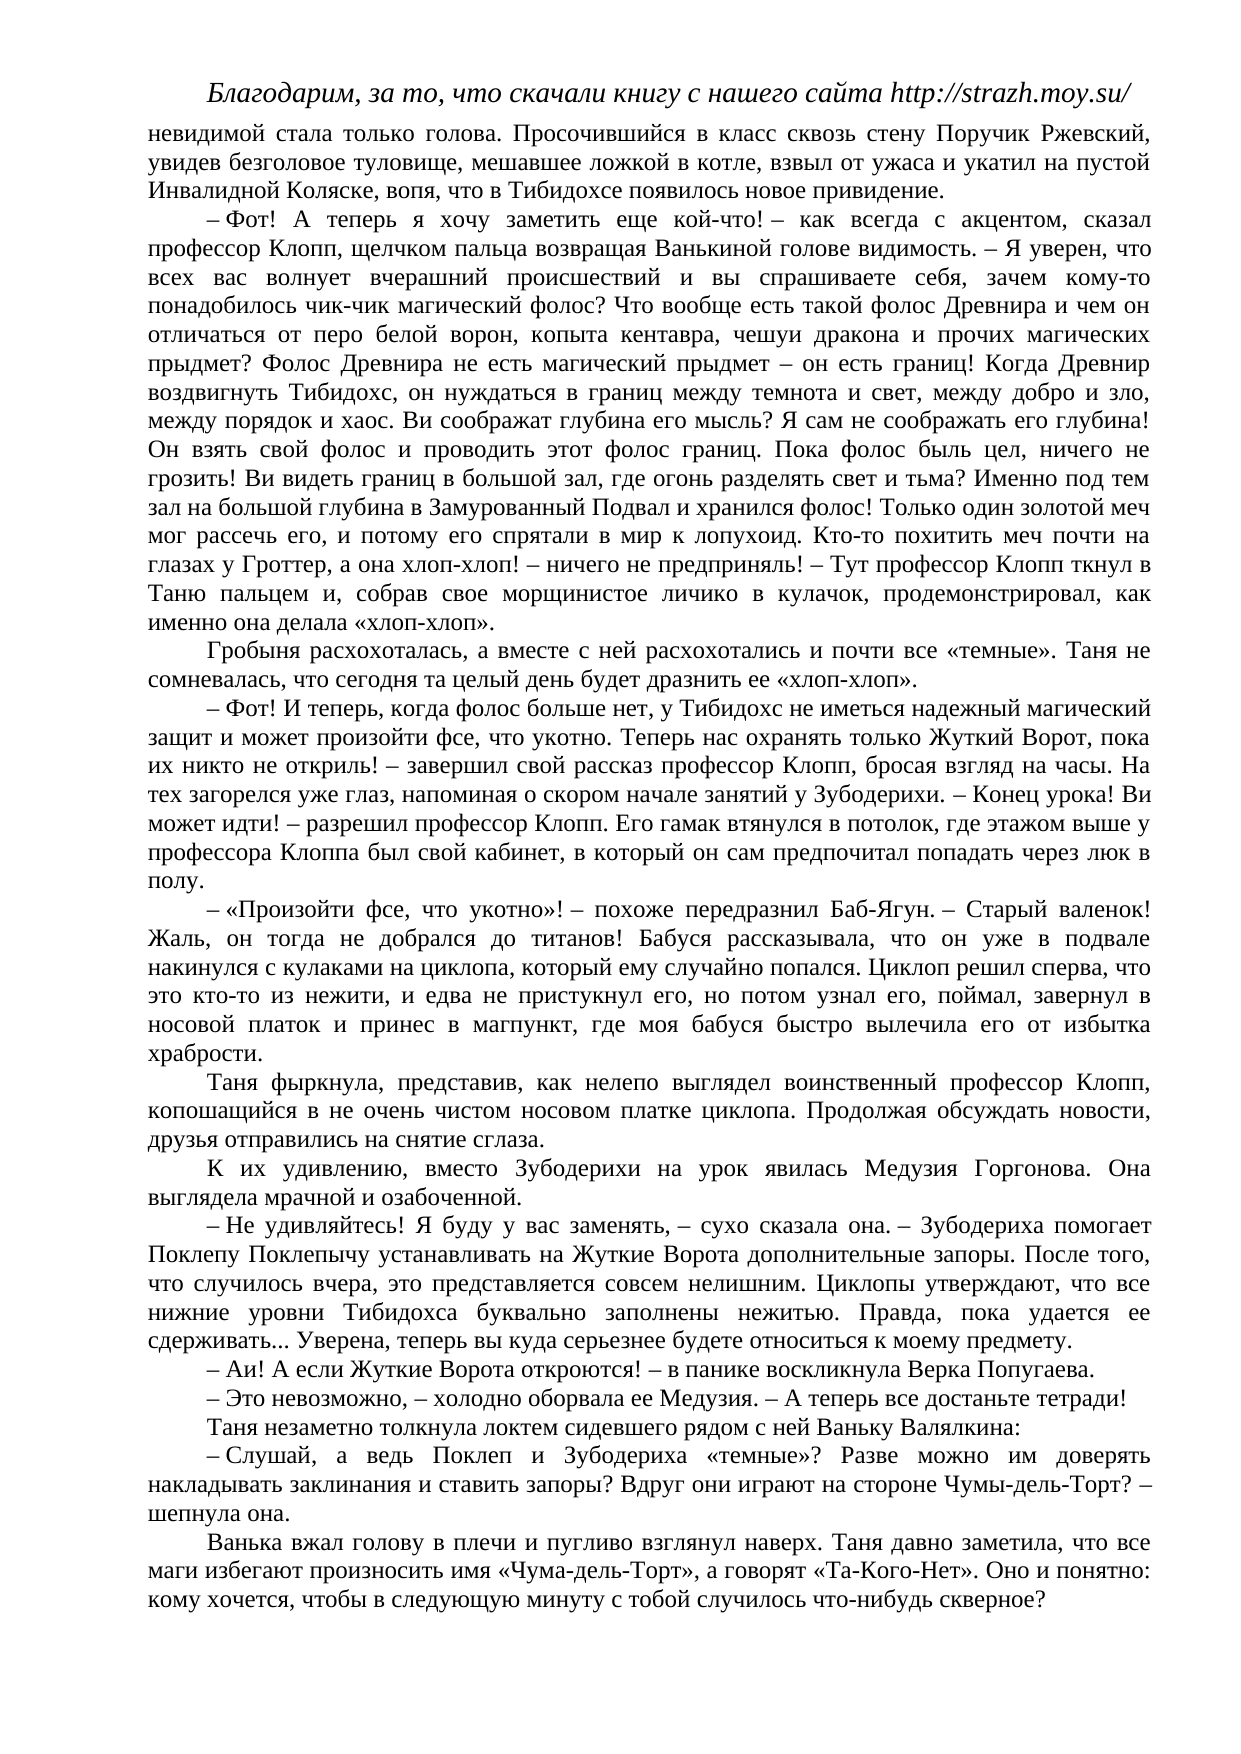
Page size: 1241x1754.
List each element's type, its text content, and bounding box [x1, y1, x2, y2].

text – Это невозможно, – холодно оборвала ее Медузия. – А теперь все достаньте тетради! [148, 1383, 1152, 1412]
text – Фот! А теперь я хочу заметить еще кой-что! – как всегда с акцентом, сказал профессор Клопп, щелчком пальца возвращая Ванькиной голове видимость. – Я уверен, что всех вас волнует вчерашний происшествий и вы спрашиваете себя, зачем кому-то понадобилось чик-чик магический фолос? Что вообще есть такой фолос Древнира и чем он отличаться от перо белой ворон, копыта кентавра, чешуи дракона и прочих магических прыдмет? Фолос Древнира не есть магический прыдмет – он есть границ! Когда Древнир воздвигнуть Тибидохс, он нуждаться в границ между темнота и свет, между добро и зло, между порядок и хаос. Ви соображат глубина его мысль? Я сам не соображать его глубина! Он взять свой фолос и проводить этот фолос границ. Пока фолос быль цел, ничего не грозить! Ви видеть границ в большой зал, где огонь разделять свет и тьма? Именно под тем зал на большой глубина в Замурованный Подвал и хранился фолос! Только один золотой меч мог рассечь его, и потому его спрятали в мир к лопухоид. Кто-то похитить меч почти на глазах у Гроттер, а она хлоп-хлоп! – ничего не предприняль! – Тут профессор Клопп ткнул в Таню пальцем и, собрав свое морщинистое личико в кулачок, продемонстрировал, как именно она делала «хлоп-хлоп». [148, 204, 1152, 636]
text – Фот! И теперь, когда фолос больше нет, у Тибидохс не иметься надежный магический защит и может произойти фсе, что укотно. Теперь нас охранять только Жуткий Ворот, пока их никто не откриль! – завершил свой рассказ профессор Клопп, бросая взгляд на часы. На тех загорелся уже глаз, напоминая о скором начале занятий у Зубодерихи. – Конец урока! Ви может идти! – разрешил профессор Клопп. Его гамак втянулся в потолок, где этажом выше у профессора Клоппа был свой кабинет, в который он сам предпочитал попадать через люк в полу. [148, 693, 1152, 894]
text – Аи! А если Жуткие Ворота откроются! – в панике воскликнула Верка Попугаева. [148, 1354, 1152, 1383]
text Таня незаметно толкнула локтем сидевшего рядом с ней Ваньку Валялкина: [148, 1412, 1152, 1441]
text – Слушай, а ведь Поклеп и Зубодериха «темные»? Разве можно им доверять накладывать заклинания и ставить запоры? Вдруг они играют на стороне Чумы-дель-Торт? – шепнула она. [148, 1441, 1152, 1527]
text – «Произойти фсе, что укотно»! – похоже передразнил Баб-Ягун. – Старый валенок! Жаль, он тогда не добрался до титанов! Бабуся рассказывала, что он уже в подвале накинулся с кулаками на циклопа, который ему случайно попался. Циклоп решил сперва, что это кто-то из нежити, и едва не пристукнул его, но потом узнал его, поймал, завернул в носовой платок и принес в магпункт, где моя бабуся быстро вылечила его от избытка храбрости. [148, 894, 1152, 1067]
text Ванька вжал голову в плечи и пугливо взглянул наверх. Таня давно заметила, что все маги избегают произносить имя «Чума-дель-Торт», а говорят «Та-Кого-Нет». Оно и понятно: кому хочется, чтобы в следующую минуту с тобой случилось что-нибудь скверное? [148, 1527, 1152, 1613]
text К их удивлению, вместо Зубодерихи на урок явилась Медузия Горгонова. Она выглядела мрачной и озабоченной. [148, 1153, 1152, 1211]
text – Не удивляйтесь! Я буду у вас заменять, – сухо сказала она. – Зубодериха помогает Поклепу Поклепычу устанавливать на Жуткие Ворота дополнительные запоры. После того, что случилось вчера, это представляется совсем нелишним. Циклопы утверждают, что все нижние уровни Тибидохса буквально заполнены нежитью. Правда, пока удается ее сдерживать... Уверена, теперь вы куда серьезнее будете относиться к моему предмету. [148, 1211, 1152, 1354]
text Таня фыркнула, представив, как нелепо выглядел воинственный профессор Клопп, копошащийся в не очень чистом носовом платке циклопа. Продолжая обсуждать новости, друзья отправились на снятие сглаза. [148, 1067, 1152, 1153]
text Гробыня расхохоталась, а вместе с ней расхохотались и почти все «темные». Таня не сомневалась, что сегодня та целый день будет дразнить ее «хлоп-хлоп». [148, 636, 1152, 693]
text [148, 118, 1152, 204]
